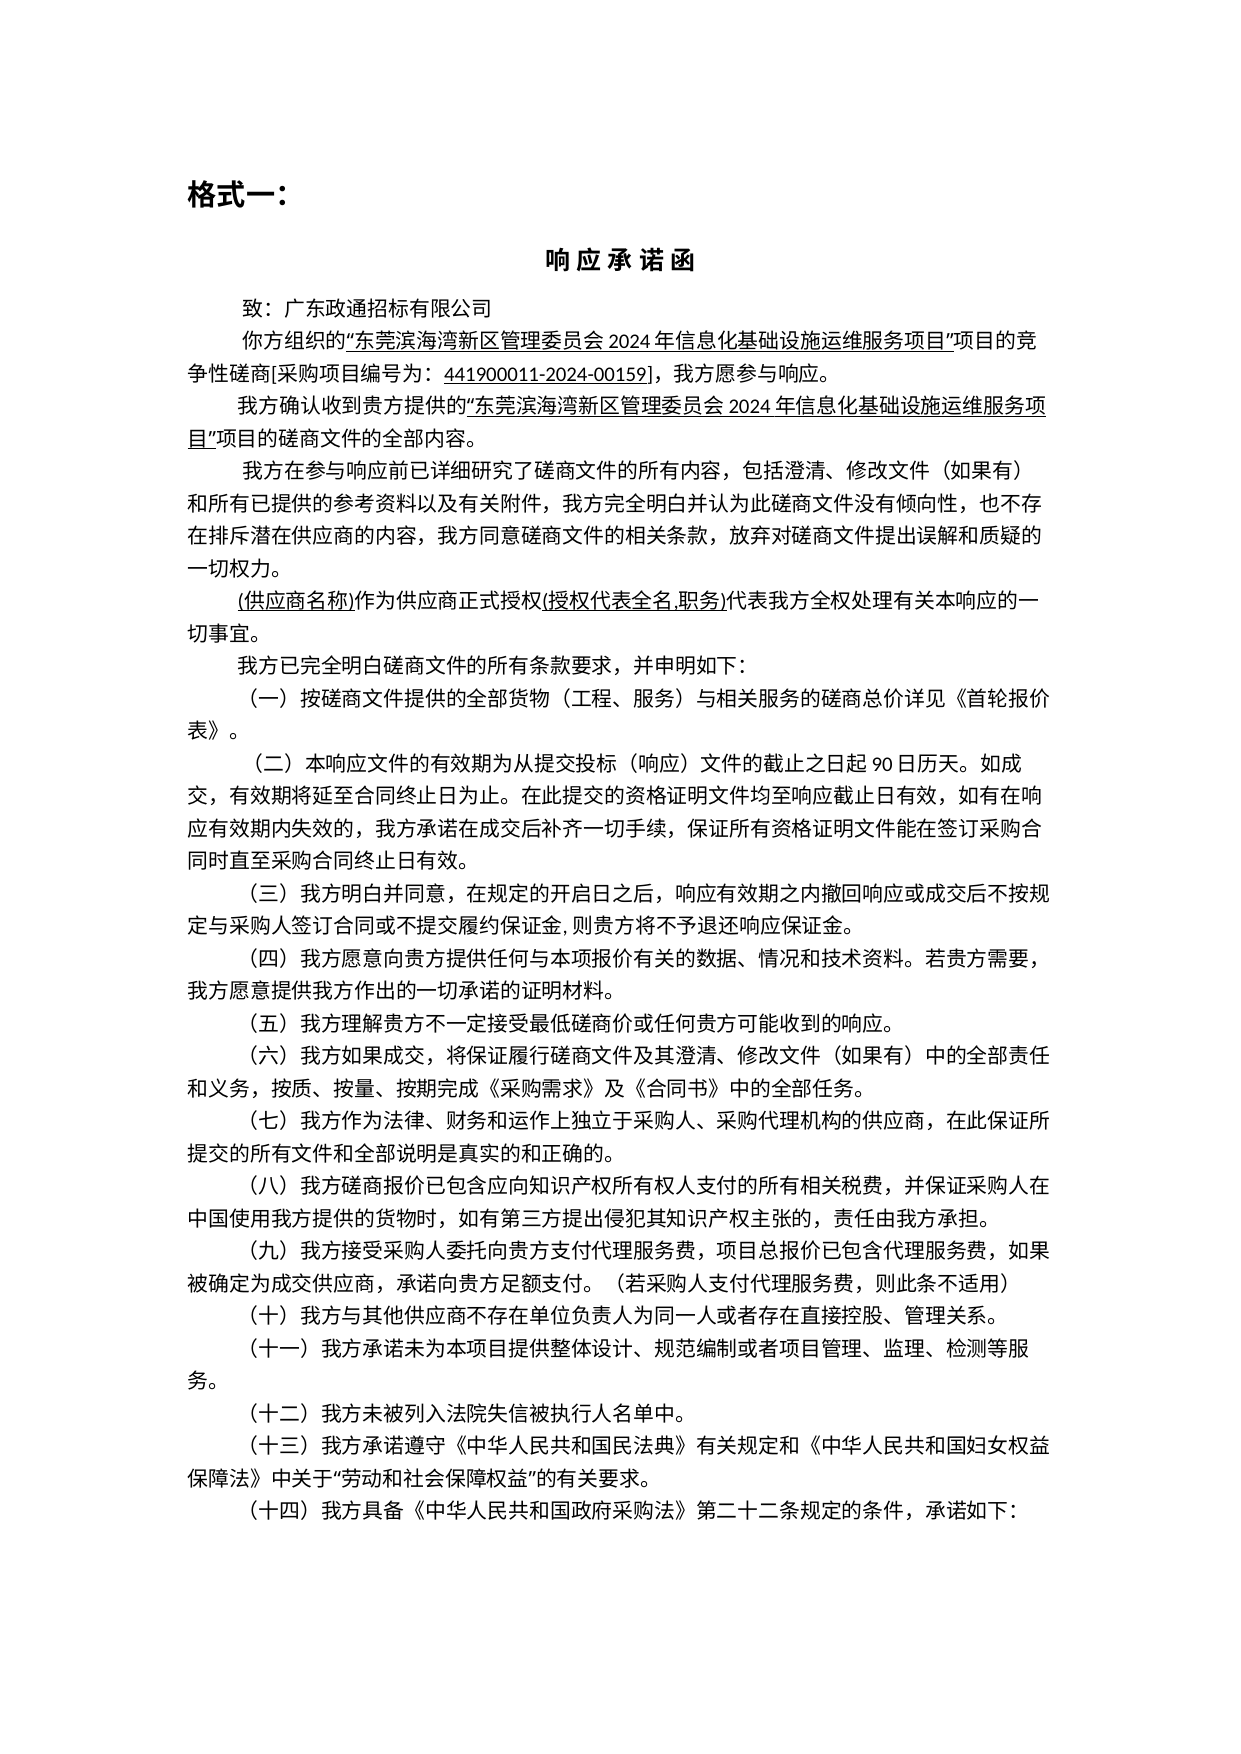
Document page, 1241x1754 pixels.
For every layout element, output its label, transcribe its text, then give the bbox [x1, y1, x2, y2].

text （十二）我方未被列入法院失信被执行人名单中。 [187, 1397, 1053, 1429]
text （十四）我方具备《中华人民共和国政府采购法》第二十二条规定的条件，承诺如下： [187, 1494, 1053, 1527]
text 我方已完全明白磋商文件的所有条款要求，并申明如下： [187, 649, 1053, 682]
text （二）本响应文件的有效期为从提交投标（响应）文件的截止之日起90日历天。如成交，有效期将延至合同终止日为止。在此提交的资格证明文件均至响应截止日有效，如有在响应有效期内失效的，我方承诺在成交后补齐一切手续，保证所有资格证明文件能在签订采购合同时直至采购合同终止日有效。 [187, 747, 1053, 877]
text （八）我方磋商报价已包含应向知识产权所有权人支付的所有相关税费，并保证采购人在中国使用我方提供的货物时，如有第三方提出侵犯其知识产权主张的，责任由我方承担。 [187, 1169, 1053, 1234]
text （十三）我方承诺遵守《中华人民共和国民法典》有关规定和《中华人民共和国妇女权益保障法》中关于“劳动和社会保障权益”的有关要求。 [187, 1429, 1053, 1494]
text （十一）我方承诺未为本项目提供整体设计、规范编制或者项目管理、监理、检测等服务。 [187, 1332, 1053, 1397]
text （五）我方理解贵方不一定接受最低磋商价或任何贵方可能收到的响应。 [187, 1007, 1053, 1039]
text （一）按磋商文件提供的全部货物（工程、服务）与相关服务的磋商总价详见《首轮报价表》。 [187, 682, 1053, 747]
text 格式一： [187, 162, 1053, 227]
text （九）我方接受采购人委托向贵方支付代理服务费，项目总报价已包含代理服务费，如果被确定为成交供应商，承诺向贵方足额支付。（若采购人支付代理服务费，则此条不适用） [187, 1234, 1053, 1299]
text （七）我方作为法律、财务和运作上独立于采购人、采购代理机构的供应商，在此保证所提交的所有文件和全部说明是真实的和正确的。 [187, 1104, 1053, 1169]
text 你方组织的“东莞滨海湾新区管理委员会2024年信息化基础设施运维服务项目”项目的竞争性磋商[采购项目编号为：441900011-2024-00159]，我方愿参与响应。 [187, 324, 1053, 389]
text (供应商名称)作为供应商正式授权(授权代表全名,职务)代表我方全权处理有关本响应的一切事宜。 [187, 584, 1053, 649]
text 响 应 承 诺 函 [187, 227, 1053, 292]
text 致：广东政通招标有限公司 [187, 292, 1053, 324]
text 我方确认收到贵方提供的“东莞滨海湾新区管理委员会2024年信息化基础设施运维服务项目”项目的磋商文件的全部内容。 [187, 389, 1053, 454]
text （十）我方与其他供应商不存在单位负责人为同一人或者存在直接控股、管理关系。 [187, 1299, 1053, 1332]
text 我方在参与响应前已详细研究了磋商文件的所有内容，包括澄清、修改文件（如果有）和所有已提供的参考资料以及有关附件，我方完全明白并认为此磋商文件没有倾向性，也不存在排斥潜在供应商的内容，我方同意磋商文件的相关条款，放弃对磋商文件提出误解和质疑的一切权力。 [187, 454, 1053, 584]
text （四）我方愿意向贵方提供任何与本项报价有关的数据、情况和技术资料。若贵方需要，我方愿意提供我方作出的一切承诺的证明材料。 [187, 942, 1053, 1007]
text （六）我方如果成交，将保证履行磋商文件及其澄清、修改文件（如果有）中的全部责任和义务，按质、按量、按期完成《采购需求》及《合同书》中的全部任务。 [187, 1039, 1053, 1104]
text （三）我方明白并同意，在规定的开启日之后，响应有效期之内撤回响应或成交后不按规定与采购人签订合同或不提交履约保证金, 则贵方将不予退还响应保证金。 [187, 877, 1053, 942]
